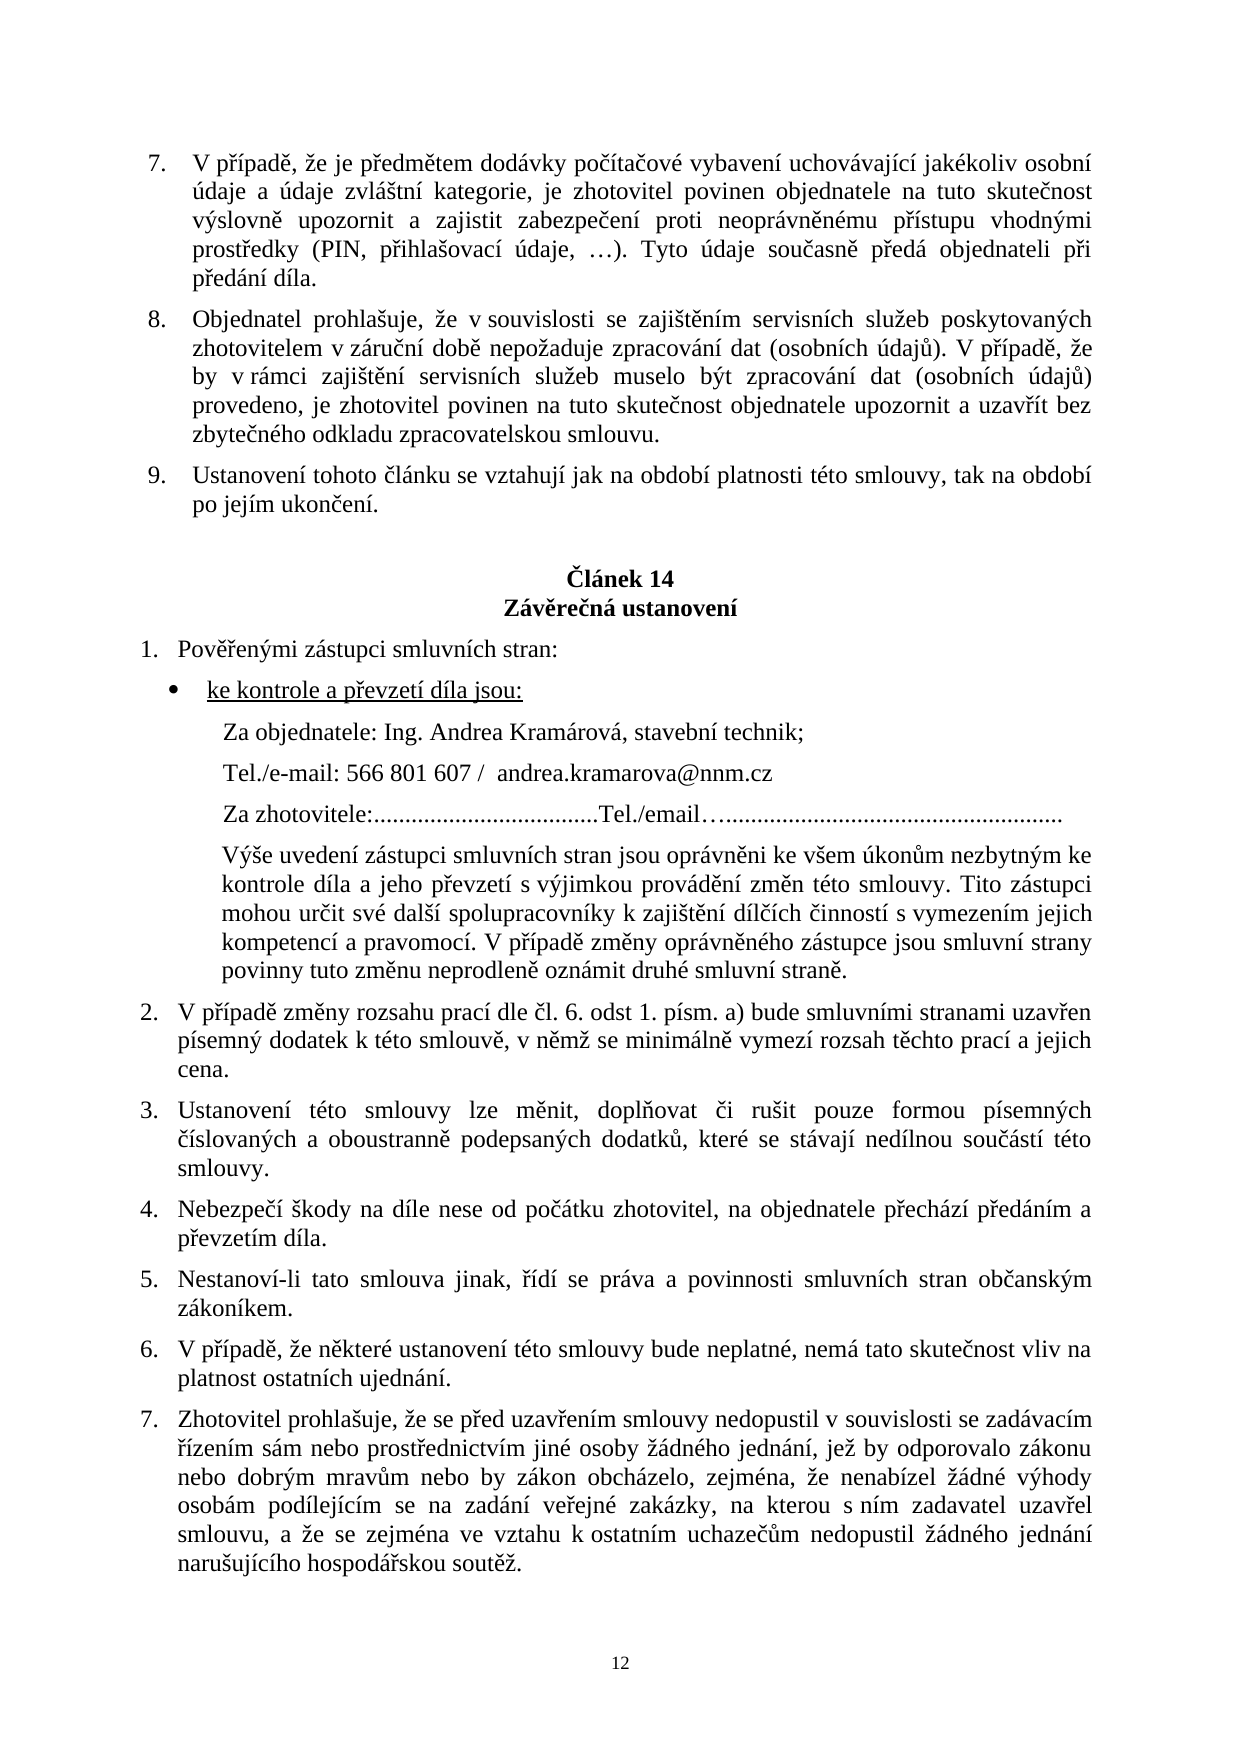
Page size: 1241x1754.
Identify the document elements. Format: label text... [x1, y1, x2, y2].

text Závěrečná ustanovení [148, 593, 1093, 622]
list Nestanoví-li tato smlouva jinak, řídí se práva a povinnosti smluvních stran občanským zákoníkem. [140, 1264, 1093, 1322]
text Článek 14 [148, 564, 1093, 593]
text Tel./e-mail: 566 801 607 / andrea.kramarova@nnm.cz [223, 758, 1093, 787]
list Nebezpečí škody na díle nese od počátku zhotovitel, na objednatele přechází předáním a převzetím díla. [140, 1194, 1093, 1252]
list Zhotovitel prohlašuje, že se před uzavřením smlouvy nedopustil v souvislosti se zadávacím řízením sám nebo prostřednictvím jiné osoby žádného jednání, jež by odporovalo zákonu nebo dobrým mravům nebo by zákon obcházelo, zejména, že nenabízel žádné výhody osobám podílejícím se na zadání veřejné zakázky, na kterou s ním zadavatel uzavřel smlouvu, a že se zejména ve vztahu k ostatním uchazečům nedopustil žádného jednání narušujícího hospodářskou soutěž. [140, 1404, 1093, 1577]
list V případě, že některé ustanovení této smlouvy bude neplatné, nemá tato skutečnost vliv na platnost ostatních ujednání. [140, 1334, 1093, 1392]
list Ustanovení tohoto článku se vztahují jak na období platnosti této smlouvy, tak na období po jejím ukončení. [148, 460, 1093, 518]
text Výše uvedení zástupci smluvních stran jsou oprávněni ke všem úkonům nezbytným ke kontrole díla a jeho převzetí s výjimkou provádění změn této smlouvy. Tito zástupci mohou určit své další spolupracovníky k zajištění dílčích činností s vymezením jejich kompetencí a pravomocí. V případě změny oprávněného zástupce jsou smluvní strany povinny tuto změnu neprodleně oznámit druhé smluvní straně. [221, 840, 1093, 984]
text Za zhotovitele:....................................Tel./email…...................................................... [223, 799, 1093, 828]
list V případě změny rozsahu prací dle čl. 6. odst 1. písm. a) bude smluvními stranami uzavřen písemný dodatek k této smlouvě, v němž se minimálně vymezí rozsah těchto prací a jejich cena. [140, 997, 1093, 1083]
list V případě, že je předmětem dodávky počítačové vybavení uchovávající jakékoliv osobní údaje a údaje zvláštní kategorie, je zhotovitel povinen objednatele na tuto skutečnost výslovně upozornit a zajistit zabezpečení proti neoprávněnému přístupu vhodnými prostředky (PIN, přihlašovací údaje, …). Tyto údaje současně předá objednateli při předání díla. [148, 148, 1093, 291]
list Objednatel prohlašuje, že v souvislosti se zajištěním servisních služeb poskytovaných zhotovitelem v záruční době nepožaduje zpracování dat (osobních údajů). V případě, že by v rámci zajištění servisních služeb muselo být zpracování dat (osobních údajů) provedeno, je zhotovitel povinen na tuto skutečnost objednatele upozornit a uzavřít bez zbytečného odkladu zpracovatelskou smlouvu. [148, 304, 1093, 448]
text Za objednatele: Ing. Andrea Kramárová, stavební technik; [223, 717, 1093, 745]
list ke kontrole a převzetí díla jsou: [169, 675, 1093, 704]
list Pověřenými zástupci smluvních stran: [140, 634, 1093, 663]
list Ustanovení této smlouvy lze měnit, doplňovat či rušit pouze formou písemných číslovaných a oboustranně podepsaných dodatků, které se stávají nedílnou součástí této smlouvy. [140, 1095, 1093, 1182]
